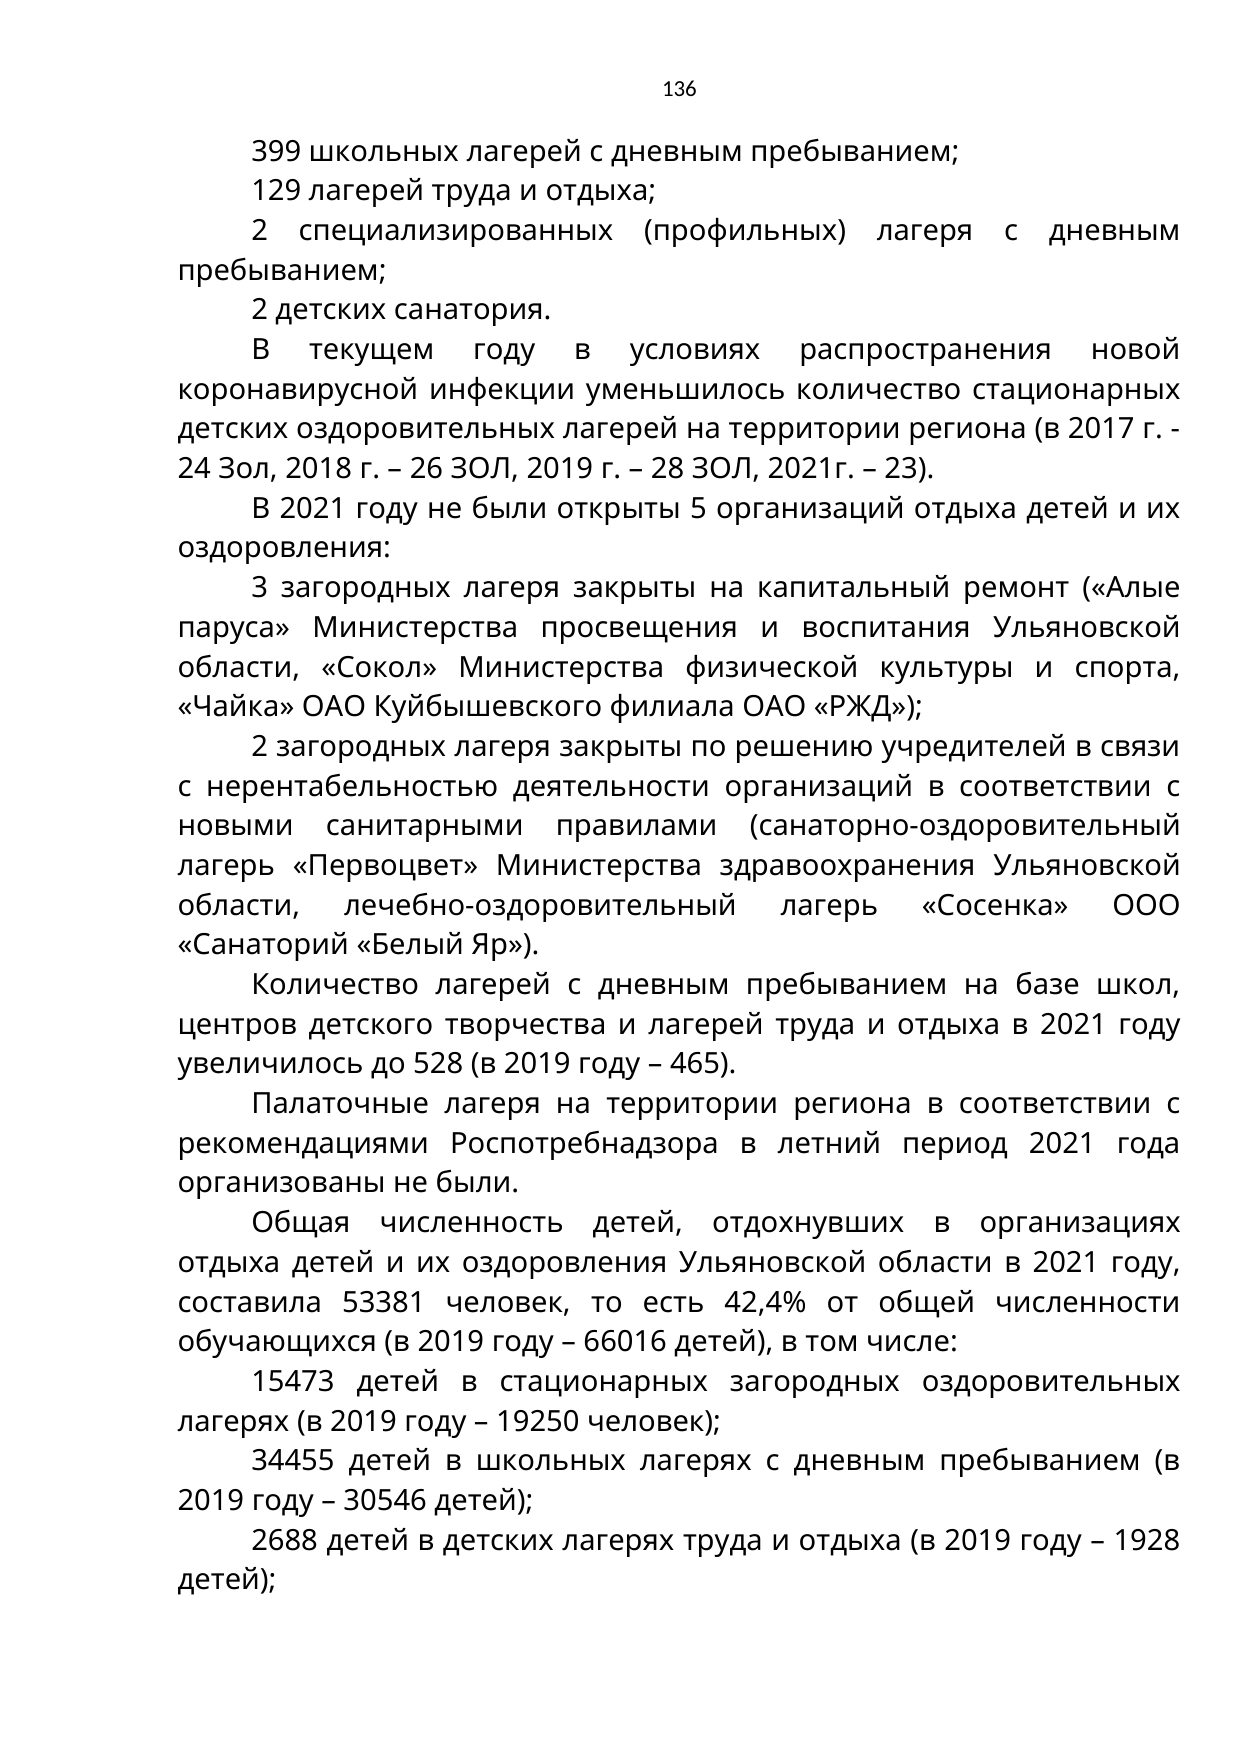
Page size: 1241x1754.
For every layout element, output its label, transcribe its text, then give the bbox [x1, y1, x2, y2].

text В 2021 году не были открыты 5 организаций отдыха детей и их оздоровления: [177, 487, 1181, 566]
text Общая численность детей, отдохнувших в организациях отдыха детей и их оздоровления Ульяновской области в 2021 году, составила 53381 человек, то есть 42,4% от общей численности обучающихся (в 2019 году – 66016 детей), в том числе: [177, 1201, 1181, 1360]
text Палаточные лагеря на территории региона в соответствии с рекомендациями Роспотребнадзора в летний период 2021 года организованы не были. [177, 1082, 1181, 1201]
text 129 лагерей труда и отдыха; [177, 169, 1181, 209]
text 34455 детей в школьных лагерях с дневным пребыванием (в 2019 году – 30546 детей); [177, 1439, 1181, 1519]
text 2688 детей в детских лагерях труда и отдыха (в 2019 году – 1928 детей); [177, 1519, 1181, 1598]
text 3 загородных лагеря закрыты на капитальный ремонт («Алые паруса» Министерства просвещения и воспитания Ульяновской области, «Сокол» Министерства физической культуры и спорта, «Чайка» ОАО Куйбышевского филиала ОАО «РЖД»); [177, 566, 1181, 725]
text 2 детских санатория. [177, 289, 1181, 328]
text 2 загородных лагеря закрыты по решению учредителей в связи с нерентабельностью деятельности организаций в соответствии с новыми санитарными правилами (санаторно-оздоровительный лагерь «Первоцвет» Министерства здравоохранения Ульяновской области, лечебно-оздоровительный лагерь «Сосенка» ООО «Санаторий «Белый Яр»). [177, 725, 1181, 963]
text Количество лагерей с дневным пребыванием на базе школ, центров детского творчества и лагерей труда и отдыха в 2021 году увеличилось до 528 (в 2019 году – 465). [177, 963, 1181, 1082]
text 399 школьных лагерей с дневным пребыванием; [177, 130, 1181, 169]
text В текущем году в условиях распространения новой коронавирусной инфекции уменьшилось количество стационарных детских оздоровительных лагерей на территории региона (в 2017 г. - 24 Зол, 2018 г. – 26 ЗОЛ, 2019 г. – 28 ЗОЛ, 2021г. – 23). [177, 328, 1181, 487]
text 15473 детей в стационарных загородных оздоровительных лагерях (в 2019 году – 19250 человек); [177, 1360, 1181, 1439]
text 2 специализированных (профильных) лагеря с дневным пребыванием; [177, 209, 1181, 289]
